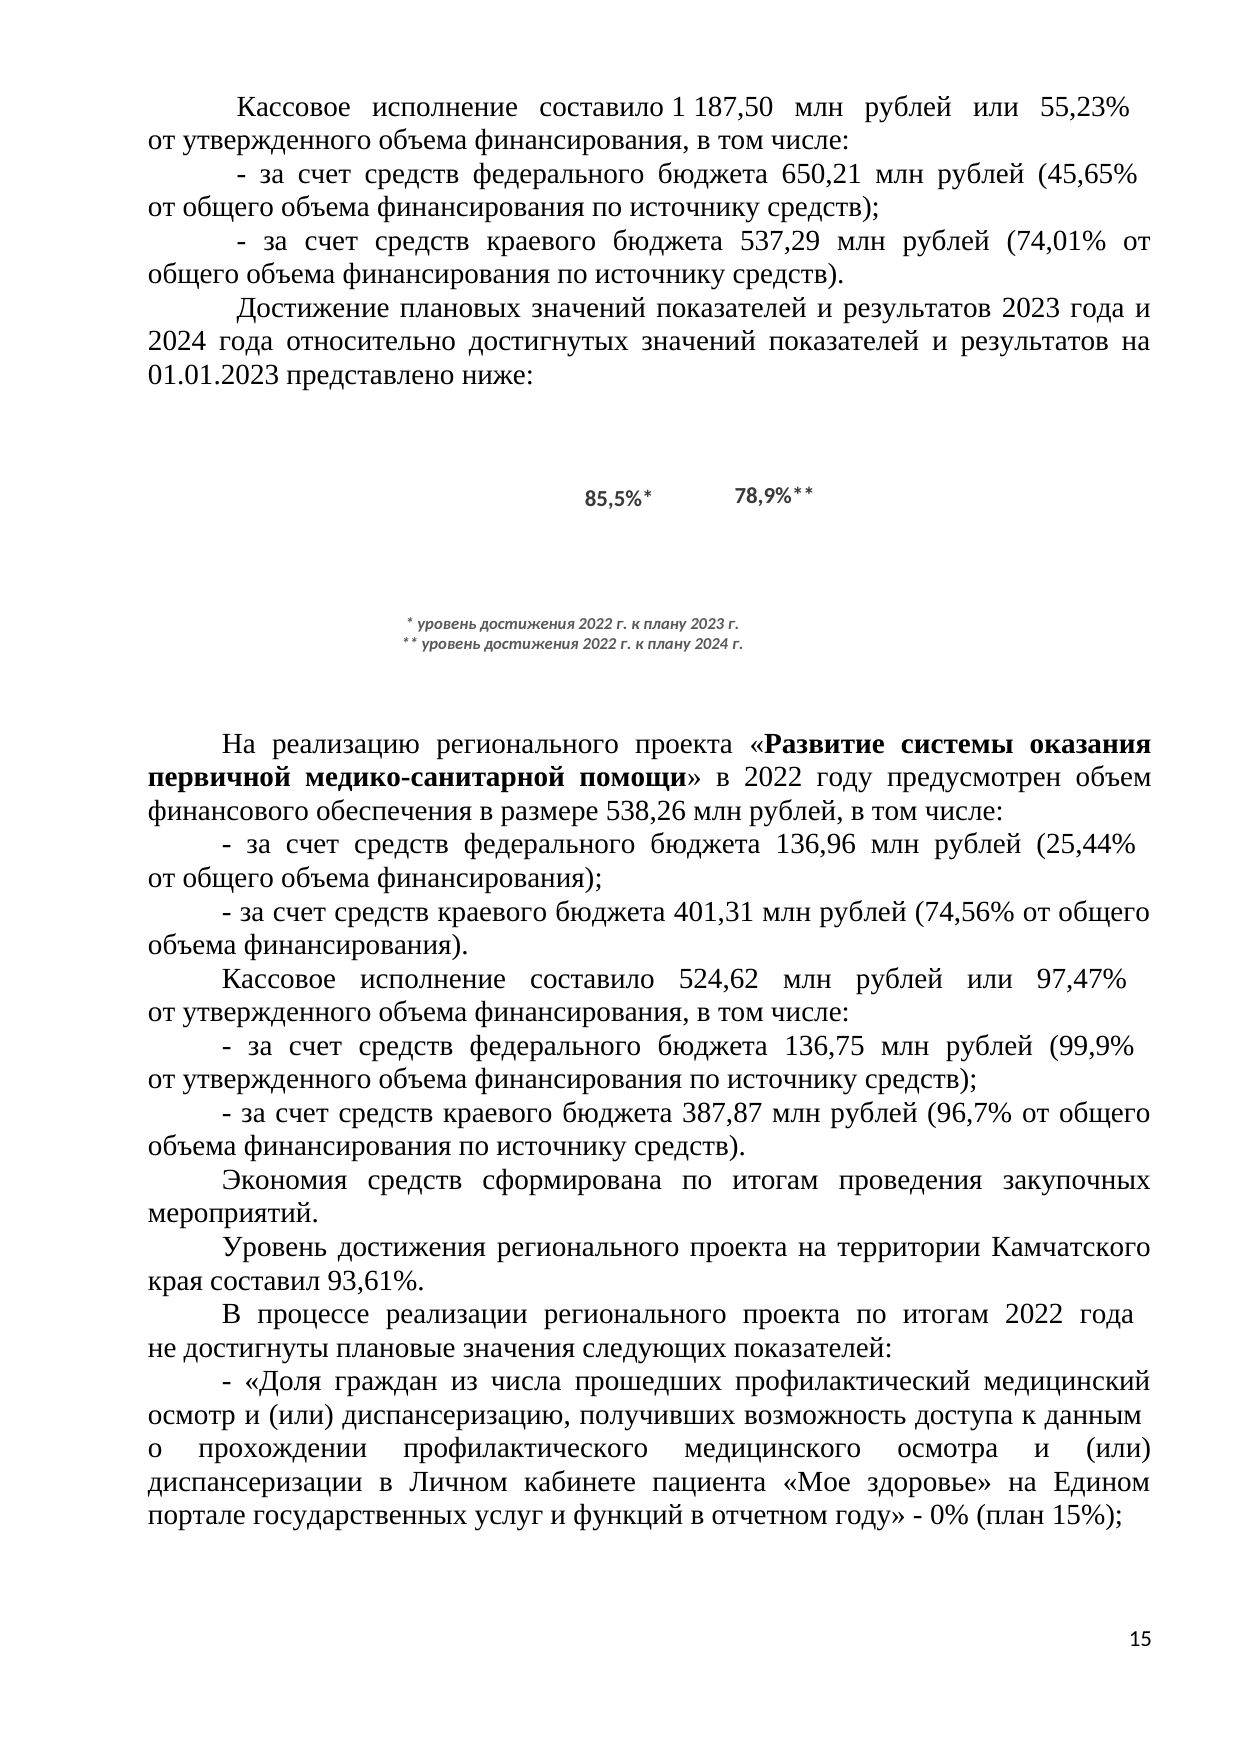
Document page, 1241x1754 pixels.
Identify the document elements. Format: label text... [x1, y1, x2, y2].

text - за счет средств краевого бюджета 387,87 млн рублей (96,7% от общего объема финансирования по источнику средств). [148, 1095, 1152, 1162]
text - за счет средств федерального бюджета 650,21 млн рублей (45,65% от общего объема финансирования по источнику средств); [148, 156, 1152, 223]
text Экономия средств сформирована по итогам проведения закупочных мероприятий. [148, 1162, 1152, 1229]
text В процессе реализации регионального проекта по итогам 2022 года не достигнуты плановые значения следующих показателей: [148, 1296, 1152, 1363]
text Достижение плановых значений показателей и результатов 2023 года и 2024 года относительно достигнутых значений показателей и результатов на 01.01.2023 представлено ниже: [148, 290, 1152, 391]
text - за счет средств краевого бюджета 401,31 млн рублей (74,56% от общего объема финансирования). [148, 894, 1152, 961]
text Кассовое исполнение составило 1 187,50 млн рублей или 55,23% от утвержденного объема финансирования, в том числе: [148, 89, 1152, 156]
text - за счет средств федерального бюджета 136,96 млн рублей (25,44% от общего объема финансирования); [148, 827, 1152, 894]
text Уровень достижения регионального проекта на территории Камчатского края составил 93,61%. [148, 1229, 1152, 1296]
text - за счет средств федерального бюджета 136,75 млн рублей (99,9% от утвержденного объема финансирования по источнику средств); [148, 1028, 1152, 1095]
text - за счет средств краевого бюджета 537,29 млн рублей (74,01% от общего объема финансирования по источнику средств). [148, 223, 1152, 290]
text На реализацию регионального проекта «Развитие системы оказания первичной медико-санитарной помощи» в 2022 году предусмотрен объем финансового обеспечения в размере 538,26 млн рублей, в том числе: [148, 726, 1152, 827]
text Кассовое исполнение составило 524,62 млн рублей или 97,47% от утвержденного объема финансирования, в том числе: [148, 961, 1152, 1028]
text - «Доля граждан из числа прошедших профилактический медицинский осмотр и (или) диспансеризацию, получивших возможность доступа к данным о прохождении профилактического медицинского осмотра и (или) диспансеризации в Личном кабинете пациента «Мое здоровье» на Едином портале государственных услуг и функций в отчетном году» - 0% (план 15%); [148, 1363, 1152, 1531]
